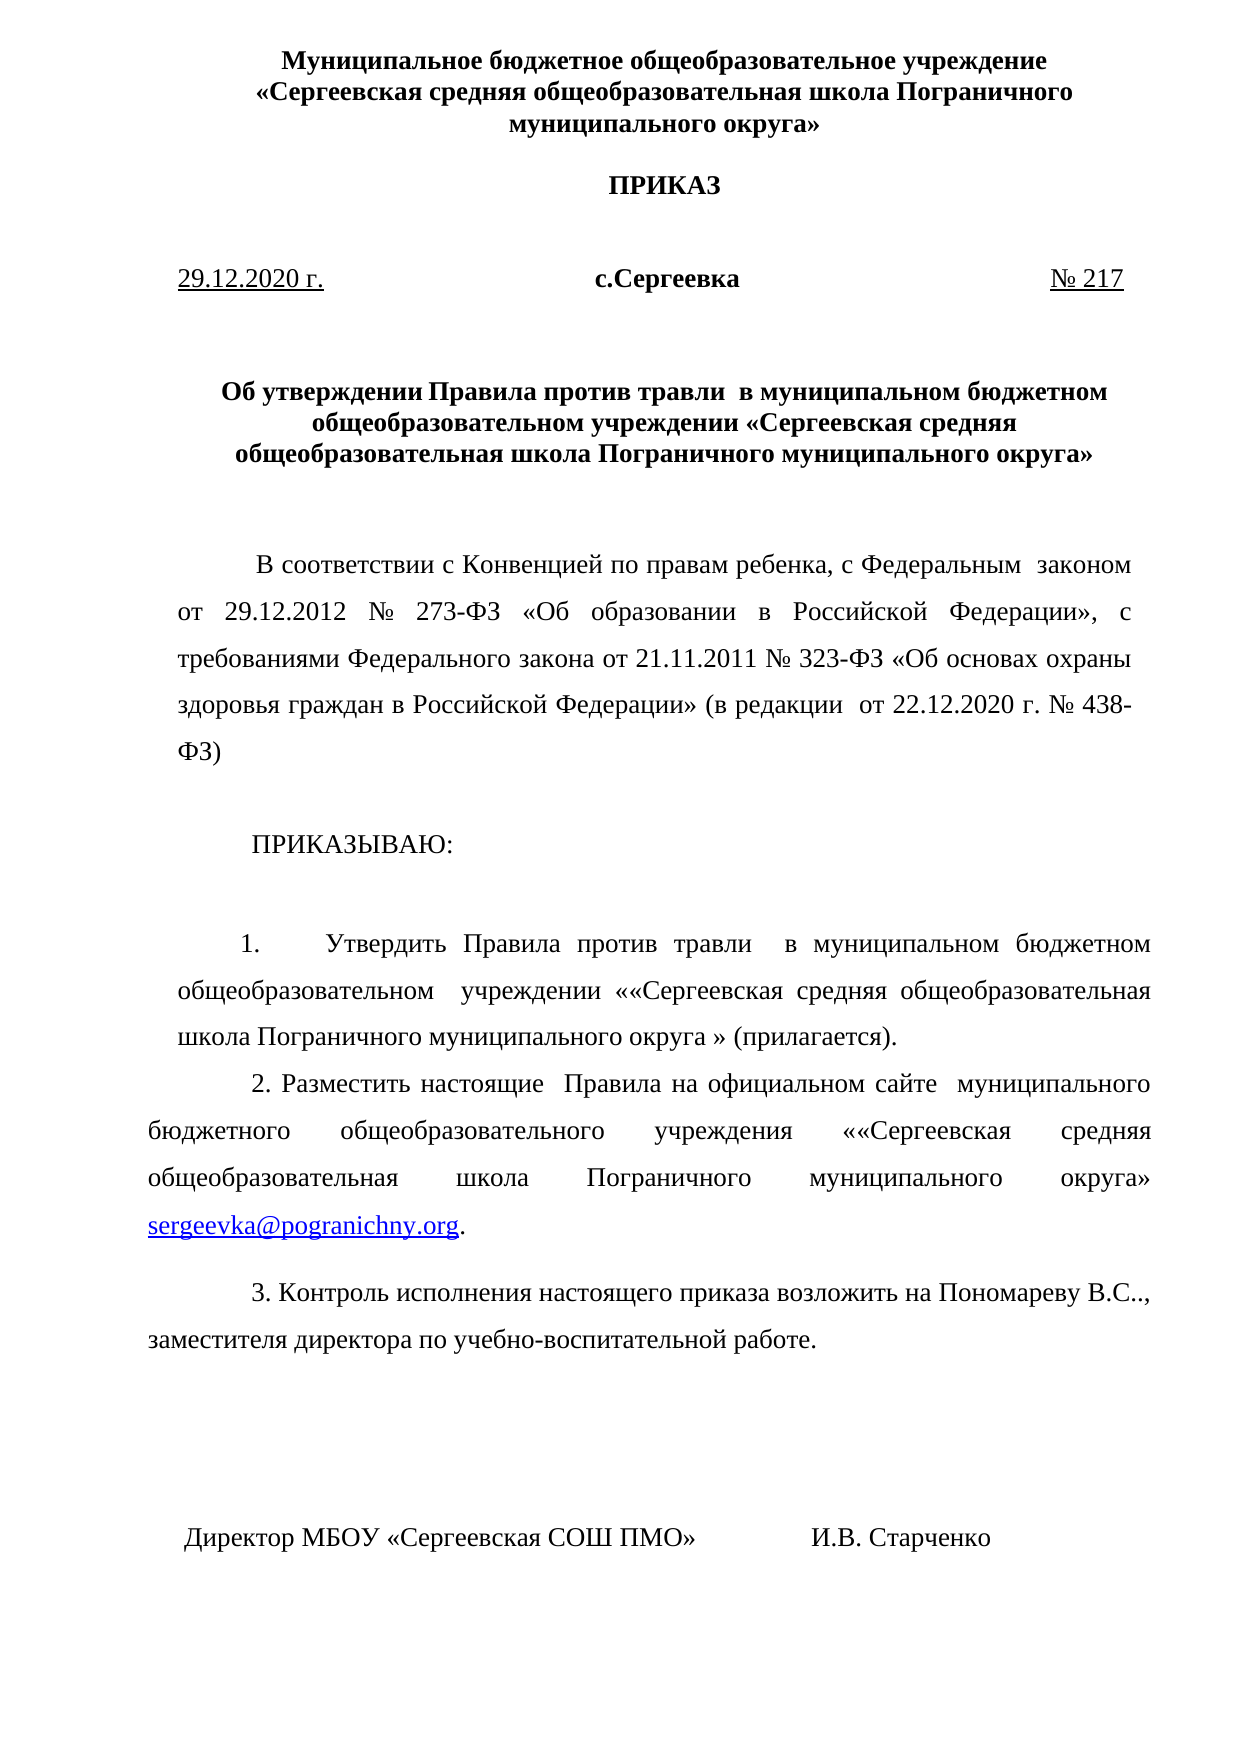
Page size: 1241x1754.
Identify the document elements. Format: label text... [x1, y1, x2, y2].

text 3. Контроль исполнения настоящего приказа возложить на Пономареву В.С.., заместителя директора по учебно-воспитательной работе. [148, 1276, 1152, 1354]
text Муниципальное бюджетное общеобразовательное учреждение «Сергеевская средняя общеобразовательная школа Пограничного муниципального округа» [177, 44, 1152, 138]
text ПРИКАЗЫВАЮ: [177, 828, 1152, 859]
text 2. Разместить настоящие Правила на официальном сайте муниципального бюджетного общеобразовательного учреждения ««Сергеевская средняя общеобразовательная школа Пограничного муниципального округа» sergeevka@pogranichny.org. [148, 1067, 1152, 1240]
text ПРИКАЗ [177, 169, 1152, 200]
text Директор МБОУ «Сергеевская СОШ ПМО» И.В. Старченко [177, 1521, 1152, 1552]
text Об утверждении Правила против травли в муниципальном бюджетном общеобразовательном учреждении «Сергеевская средняя общеобразовательная школа Пограничного муниципального округа» [177, 375, 1152, 468]
text В соответствии с Конвенцией по правам ребенка, с Федеральным законом от 29.12.2012 № 273-ФЗ «Об образовании в Российской Федерации», с требованиями Федерального закона от 21.11.2011 № 323-ФЗ «Об основах охраны здоровья граждан в Российской Федерации» (в редакции от 22.12.2020 г. № 438-ФЗ) [177, 548, 1133, 766]
text 29.12.2020 г. с.Сергеевка № 217 [177, 262, 1152, 293]
list Утвердить Правила против травли в муниципальном бюджетном общеобразовательном учреждении ««Сергеевская средняя общеобразовательная школа Пограничного муниципального округа » (прилагается). [177, 927, 1152, 1052]
